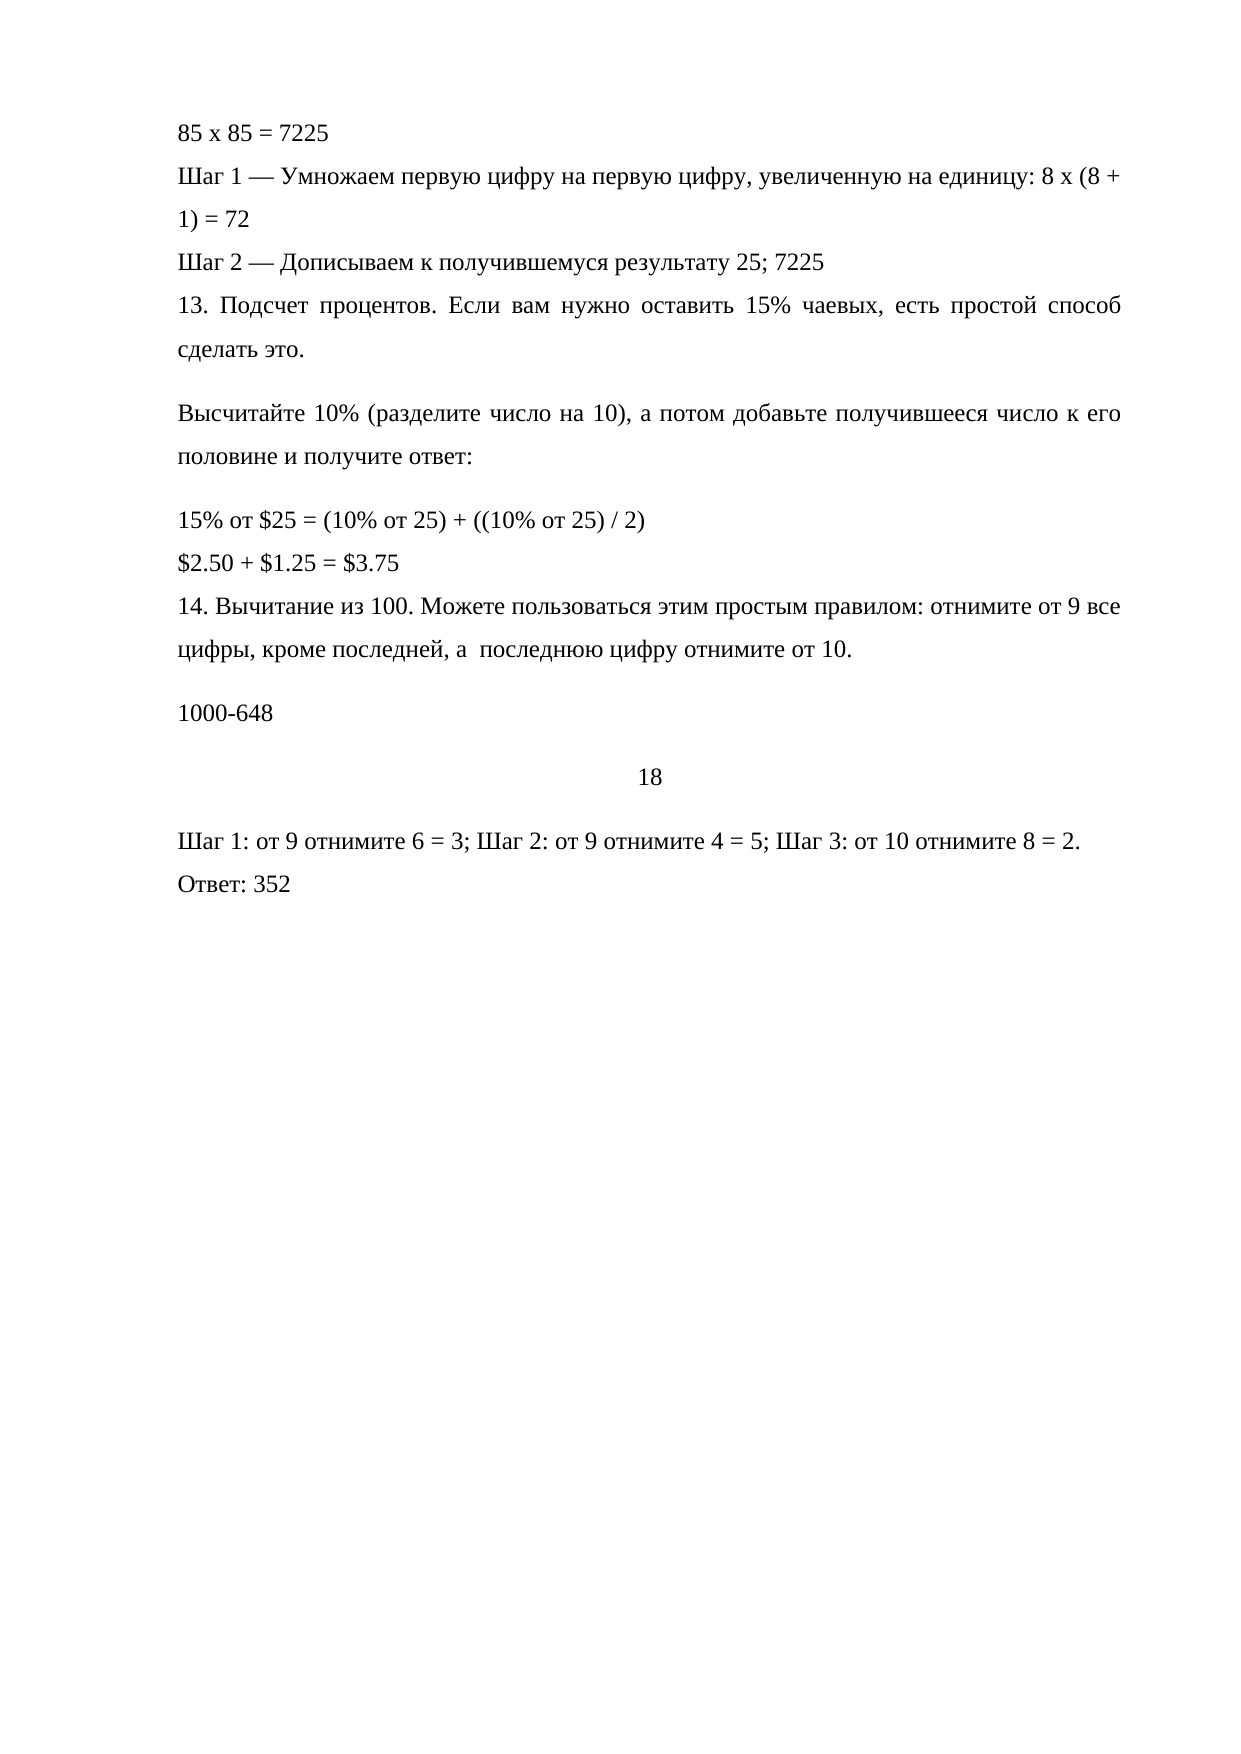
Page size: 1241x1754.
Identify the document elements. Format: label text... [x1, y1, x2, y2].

text 18 [177, 762, 1122, 791]
text Высчитайте 10% (разделите число на 10), а потом добавьте получившееся число к его половине и получите ответ: [177, 398, 1122, 469]
text Шаг 1: от 9 отнимите 6 = 3; Шаг 2: от 9 отнимите 4 = 5; Шаг 3: от 10 отнимите 8 = 2. Ответ: 352 [177, 826, 1122, 898]
text 15% от $25 = (10% от 25) + ((10% от 25) / 2) $2.50 + $1.25 = $3.75 [177, 505, 1122, 577]
text 1000-648 [177, 698, 1122, 727]
text 13. Подсчет процентов. Если вам нужно оставить 15% чаевых, есть простой способ сделать это. [177, 291, 1122, 362]
text 85 х 85 = 7225 Шаг 1 — Умножаем первую цифру на первую цифру, увеличенную на единицу: 8 x (8 + 1) = 72 Шаг 2 — Дописываем к получившемуся результату 25; 7225 [177, 118, 1122, 276]
text 14. Вычитание из 100. Можете пользоваться этим простым правилом: отнимите от 9 все цифры, кроме последней, а последнюю цифру отнимите от 10. [177, 591, 1122, 663]
